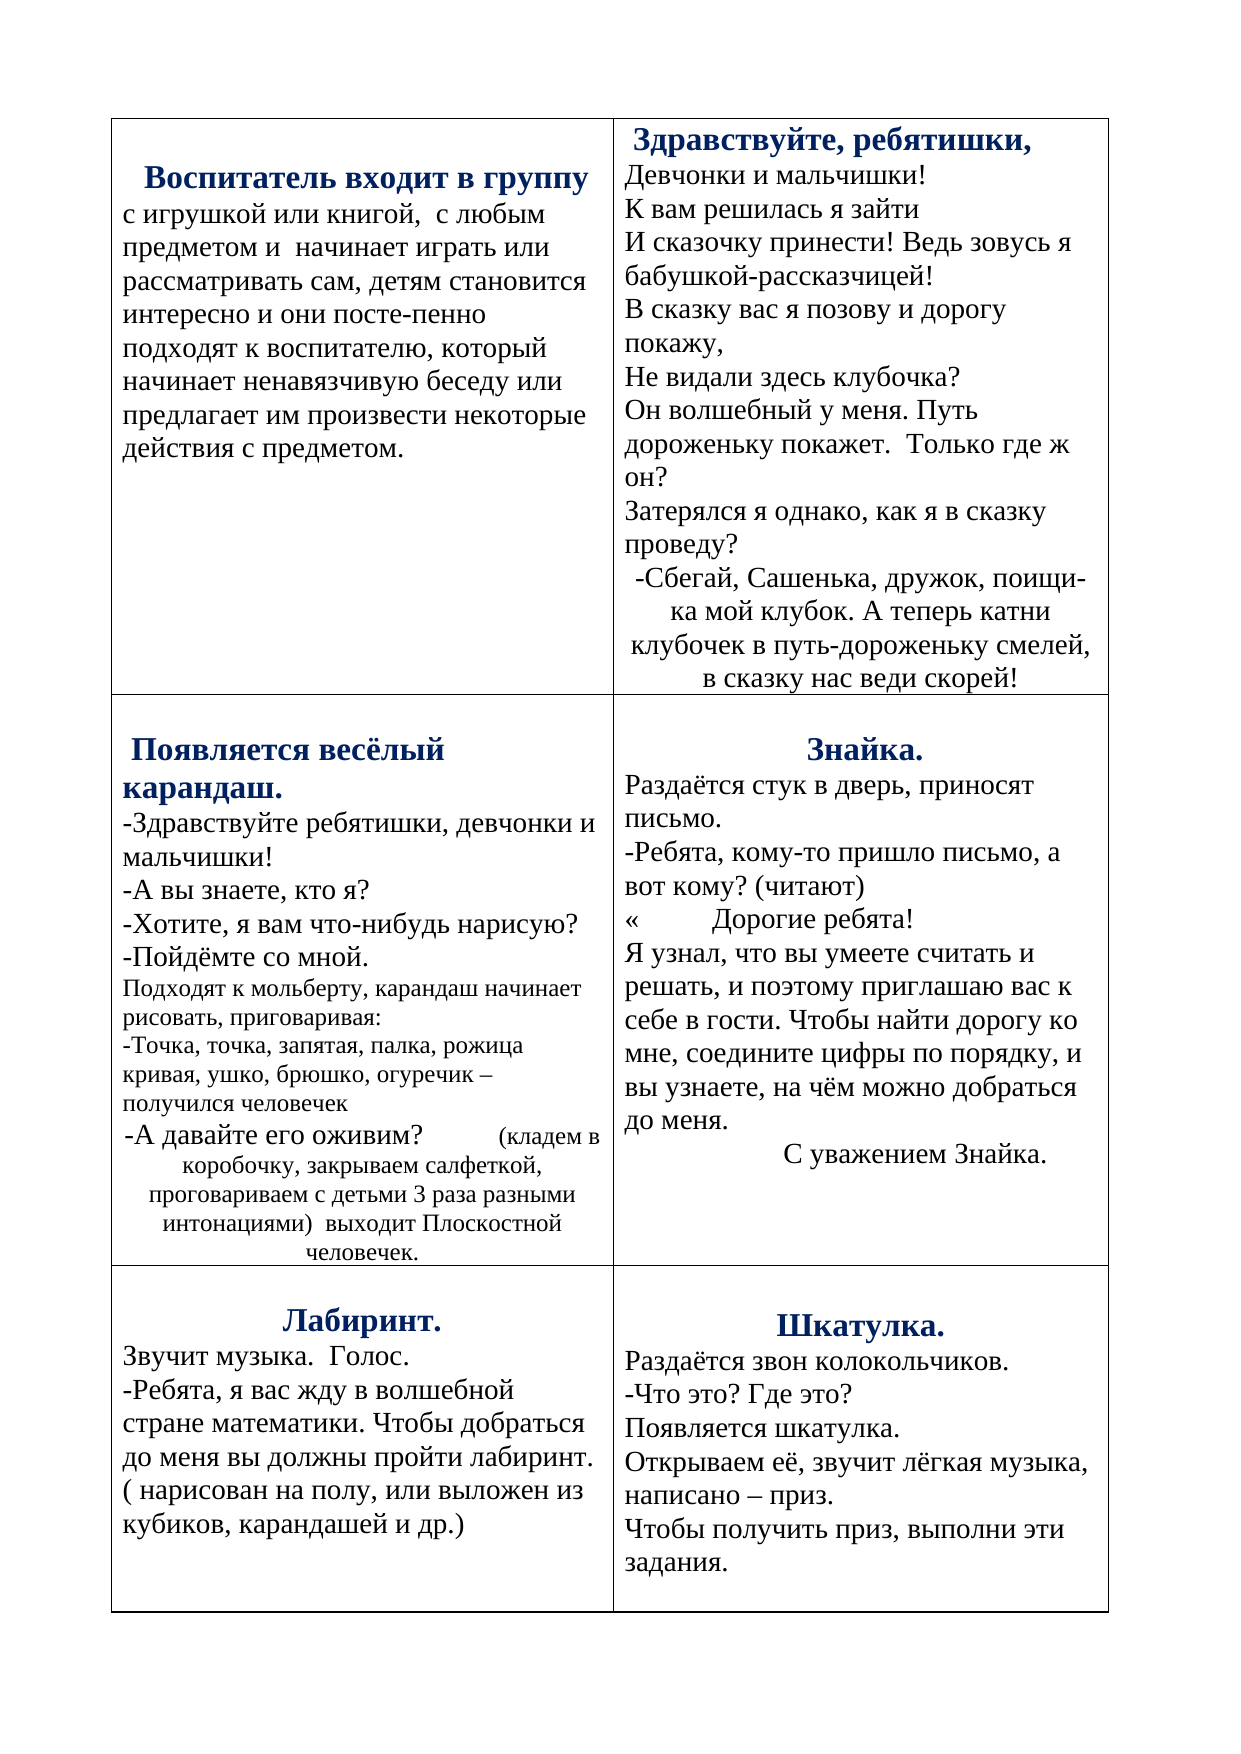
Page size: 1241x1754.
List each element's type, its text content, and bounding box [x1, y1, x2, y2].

table_cell Появляется весёлый карандаш. -Здравствуйте ребятишки, девчонки и мальчишки! -А вы знаете, кто я? -Хотите, я вам что-нибудь нарисую? -Пойдёмте со мной. Подходят к мольберту, карандаш начинает рисовать, приговаривая: -Точка, точка, запятая, палка, рожица кривая, ушко, брюшко, огуречик – получился человечек -А давайте его оживим? (кладем в коробочку, закрываем салфеткой, проговариваем с детьми 3 раза разными интонациями) выходит Плоскостной человечек. [112, 695, 613, 1265]
table_cell Знайка. Раздаётся стук в дверь, приносят письмо. -Ребята, кому-то пришло письмо, а вот кому? (читают) « Дорогие ребята! Я узнал, что вы умеете считать и решать, и поэтому приглашаю вас к себе в гости. Чтобы найти дорогу ко мне, соедините цифры по порядку, и вы узнаете, на чём можно добраться до меня. С уважением Знайка. [614, 695, 1108, 1265]
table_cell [112, 119, 613, 694]
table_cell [112, 1266, 613, 1611]
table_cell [614, 1266, 1108, 1611]
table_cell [614, 119, 1108, 694]
